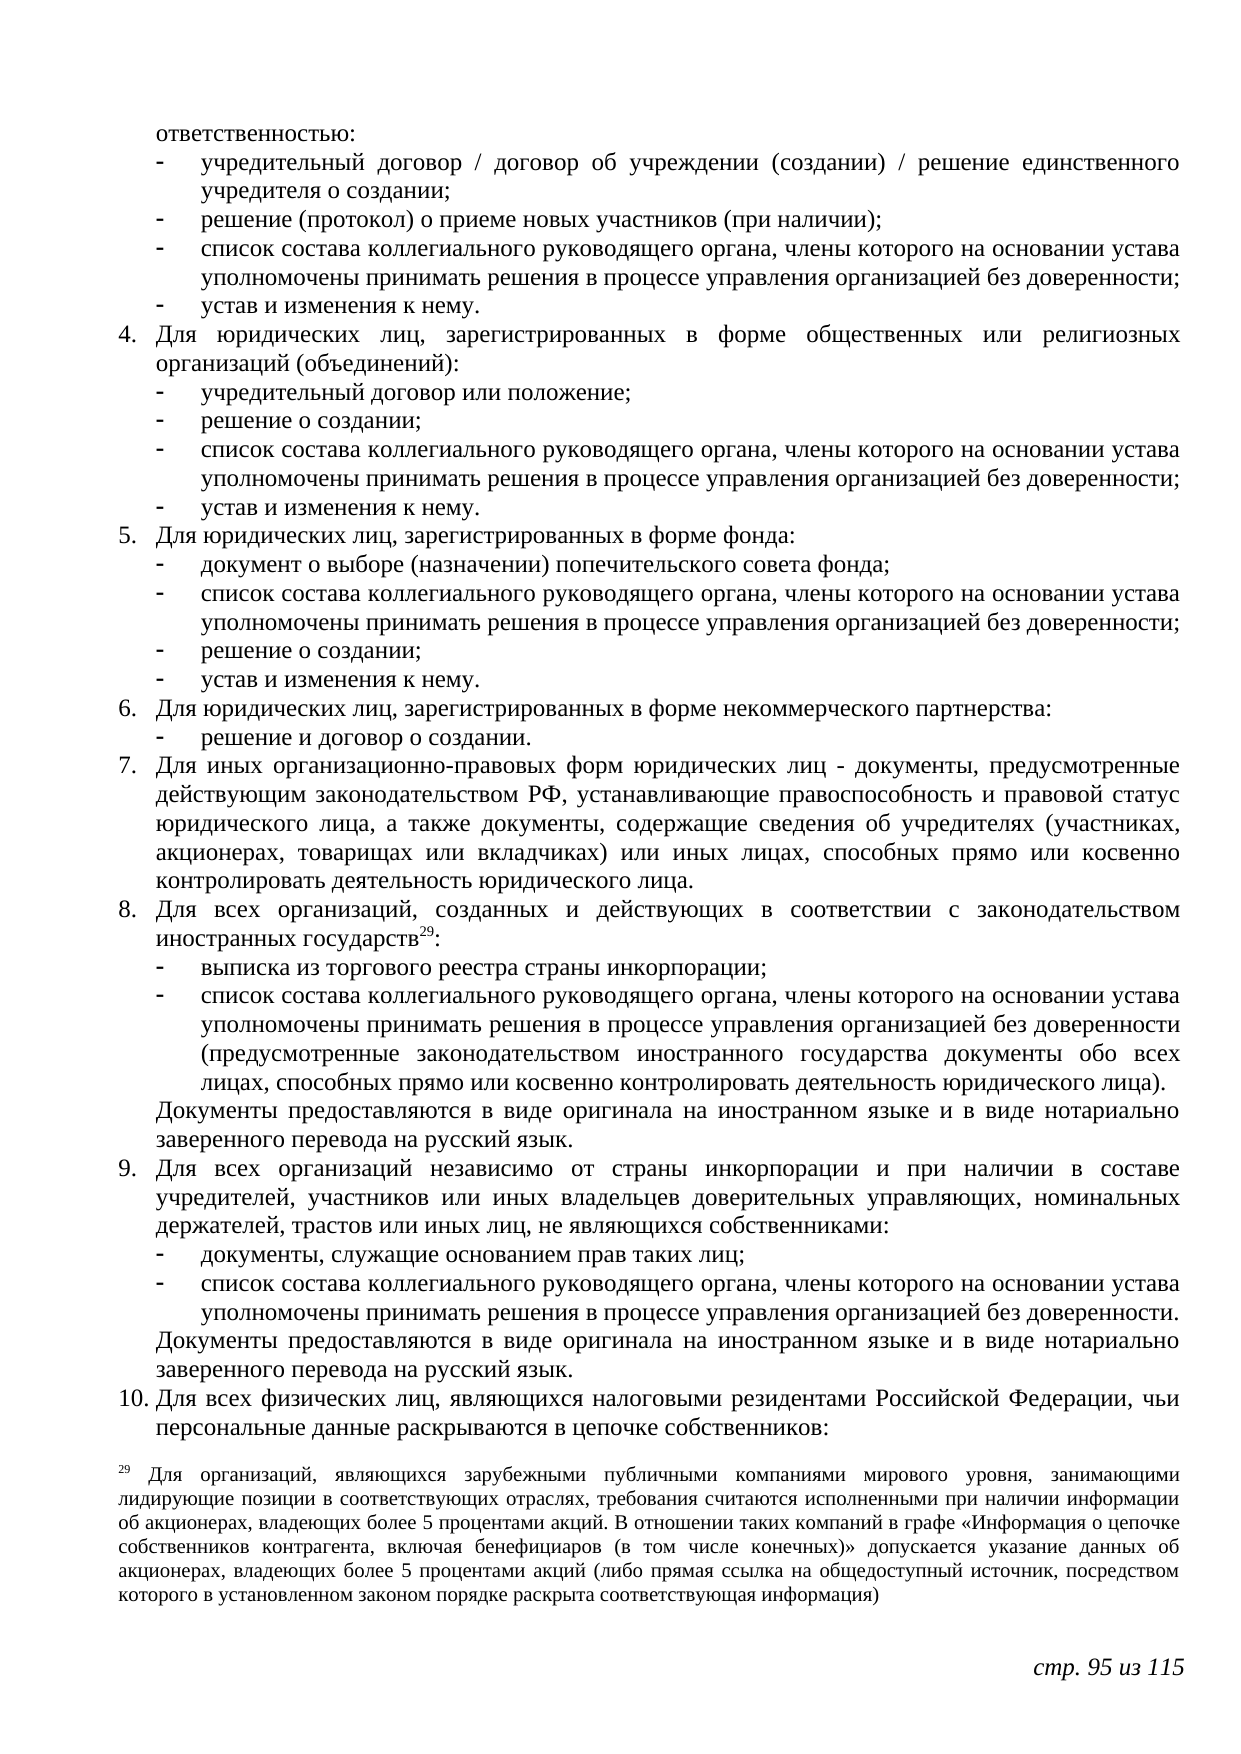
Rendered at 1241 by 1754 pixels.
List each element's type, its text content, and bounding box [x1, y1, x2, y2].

list Для юридических лиц, зарегистрированных в форме общественных или религиозных организаций (объединений): [118, 319, 1181, 377]
list список состава коллегиального руководящего органа, члены которого на основании устава уполномочены принимать решения в процессе управления организацией без доверенности (предусмотренные законодательством иностранного государства документы обо всех лицах, способных прямо или косвенно контролировать деятельность юридического лица). [156, 981, 1181, 1096]
list решение о создании; [156, 406, 1181, 434]
list решение (протокол) о приеме новых участников (при наличии); [156, 204, 1181, 233]
list список состава коллегиального руководящего органа, члены которого на основании устава уполномочены принимать решения в процессе управления организацией без доверенности; [156, 578, 1181, 636]
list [118, 118, 1181, 147]
list Для юридических лиц, зарегистрированных в форме некоммерческого партнерства: [118, 693, 1181, 722]
list Для всех физических лиц, являющихся налоговыми резидентами Российской Федерации, чьи персональные данные раскрываются в цепочке собственников: [118, 1383, 1181, 1441]
list решение о создании; [156, 636, 1181, 664]
list список состава коллегиального руководящего органа, члены которого на основании устава уполномочены принимать решения в процессе управления организацией без доверенности; [156, 434, 1181, 492]
list Для всех организаций, созданных и действующих в соответствии с законодательством иностранных государств: [118, 894, 1181, 952]
list учредительный договор или положение; [156, 377, 1181, 406]
list документы, служащие основанием прав таких лиц; [156, 1239, 1181, 1268]
list Для всех организаций независимо от страны инкорпорации и при наличии в составе учредителей, участников или иных владельцев доверительных управляющих, номинальных держателей, трастов или иных лиц, не являющихся собственниками: [118, 1153, 1181, 1239]
list документ о выборе (назначении) попечительского совета фонда; [156, 549, 1181, 578]
list список состава коллегиального руководящего органа, члены которого на основании устава уполномочены принимать решения в процессе управления организацией без доверенности. [156, 1268, 1181, 1326]
list решение и договор о создании. [156, 722, 1181, 751]
list устав и изменения к нему. [156, 664, 1181, 693]
text Документы предоставляются в виде оригинала на иностранном языке и в виде нотариально заверенного перевода на русский язык. [156, 1326, 1181, 1383]
list устав и изменения к нему. [156, 291, 1181, 319]
list выписка из торгового реестра страны инкорпорации; [156, 952, 1181, 981]
list устав и изменения к нему. [156, 492, 1181, 521]
list список состава коллегиального руководящего органа, члены которого на основании устава уполномочены принимать решения в процессе управления организацией без доверенности; [156, 233, 1181, 291]
text Документы предоставляются в виде оригинала на иностранном языке и в виде нотариально заверенного перевода на русский язык. [156, 1096, 1181, 1153]
list Для юридических лиц, зарегистрированных в форме фонда: [118, 521, 1181, 549]
list Для иных организационно-правовых форм юридических лиц - документы, предусмотренные действующим законодательством РФ, устанавливающие правоспособность и правовой статус юридического лица, а также документы, содержащие сведения об учредителях (участниках, акционерах, товарищах или вкладчиках) или иных лицах, способных прямо или косвенно контролировать деятельность юридического лица. [118, 751, 1181, 894]
list учредительный договор / договор об учреждении (создании) / решение единственного учредителя о создании; [156, 147, 1181, 204]
